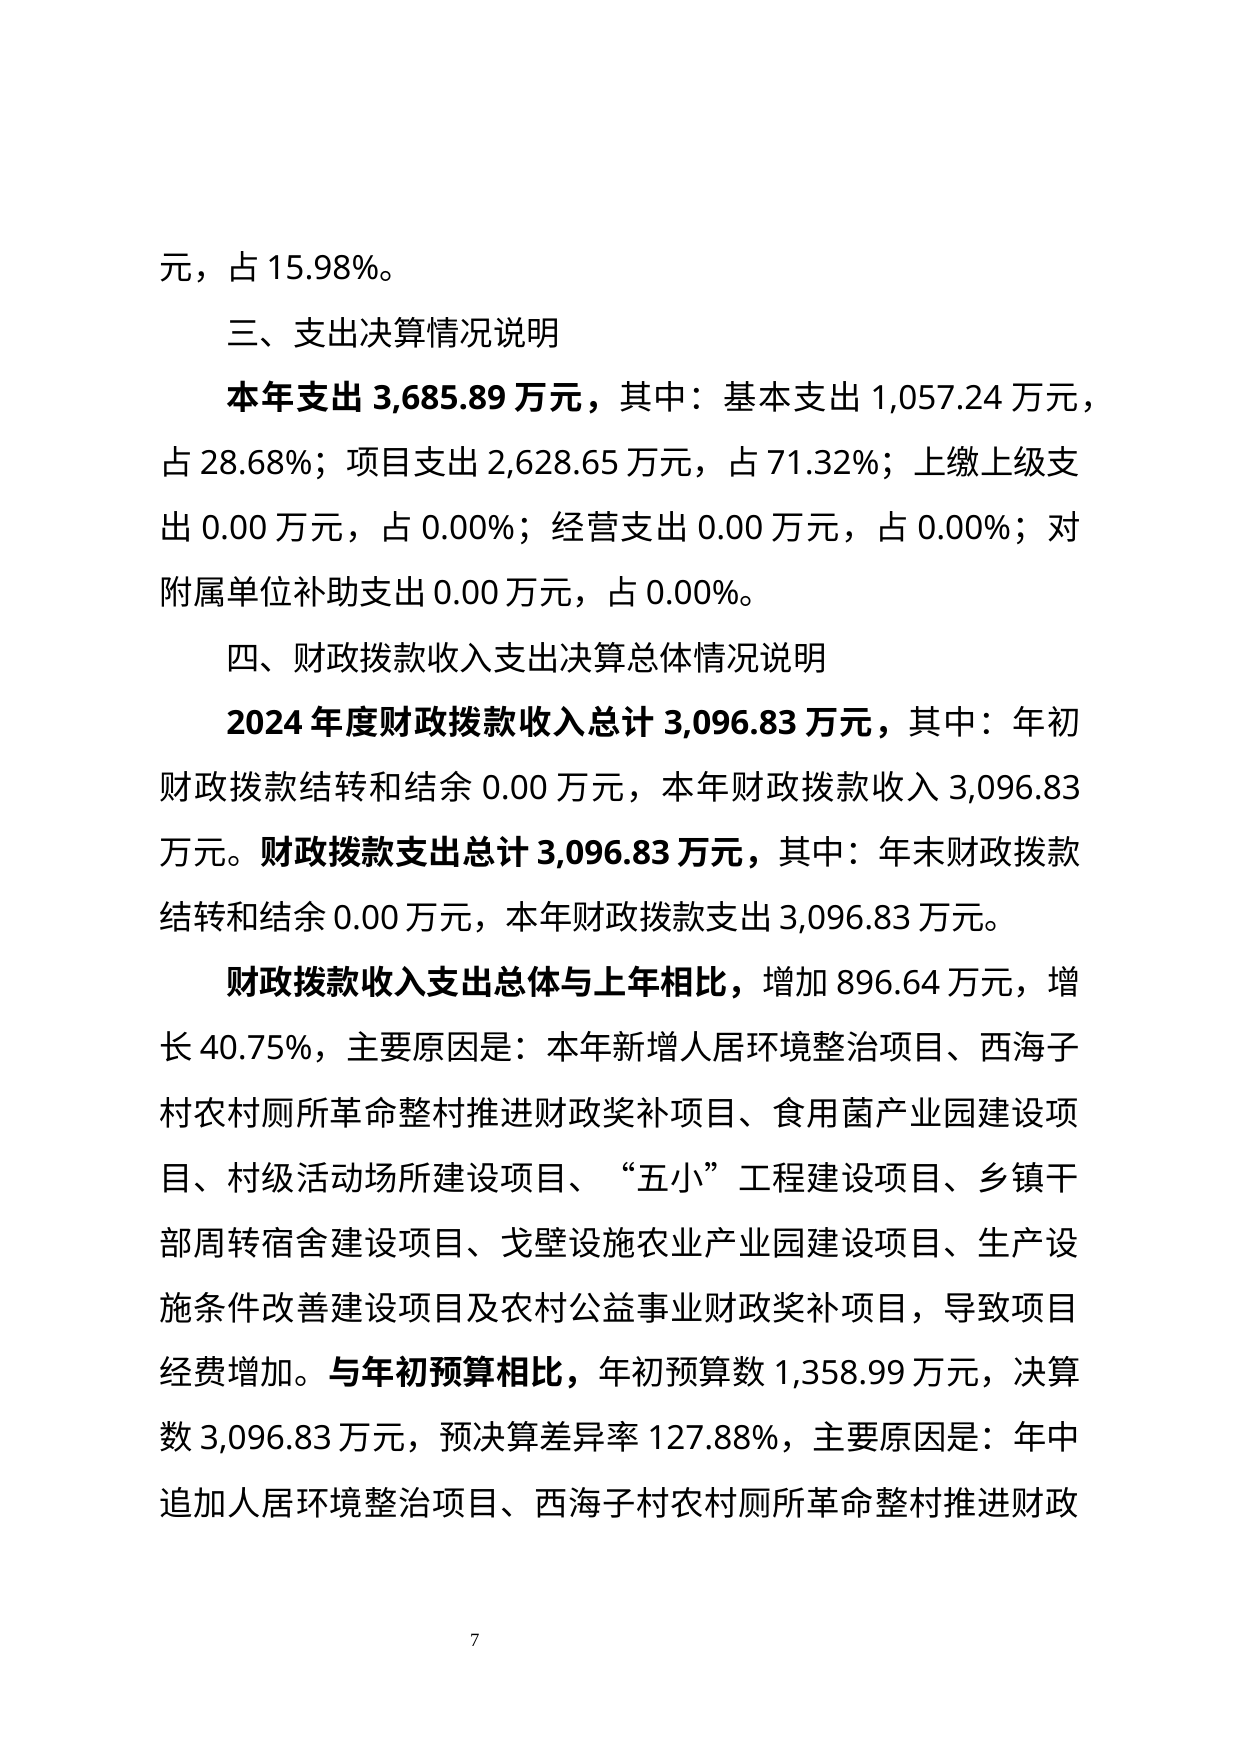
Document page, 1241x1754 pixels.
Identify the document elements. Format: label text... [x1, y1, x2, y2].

text 2024年度财政拨款收入总计3,096.83万元，其中：年初财政拨款结转和结余0.00万元，本年财政拨款收入3,096.83万元。财政拨款支出总计3,096.83万元，其中：年末财政拨款结转和结余0.00万元，本年财政拨款支出3,096.83万元。 [159, 688, 1081, 948]
text 本年支出3,685.89万元，其中：基本支出1,057.24万元，占28.68%；项目支出2,628.65万元，占71.32%；上缴上级支出0.00万元，占0.00%；经营支出0.00万元，占0.00%；对附属单位补助支出0.00万元，占0.00%。 [159, 363, 1081, 623]
text 四、财政拨款收入支出决算总体情况说明 [159, 623, 1081, 688]
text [159, 233, 1081, 298]
text 三、支出决算情况说明 [159, 298, 1081, 363]
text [159, 948, 1081, 1533]
